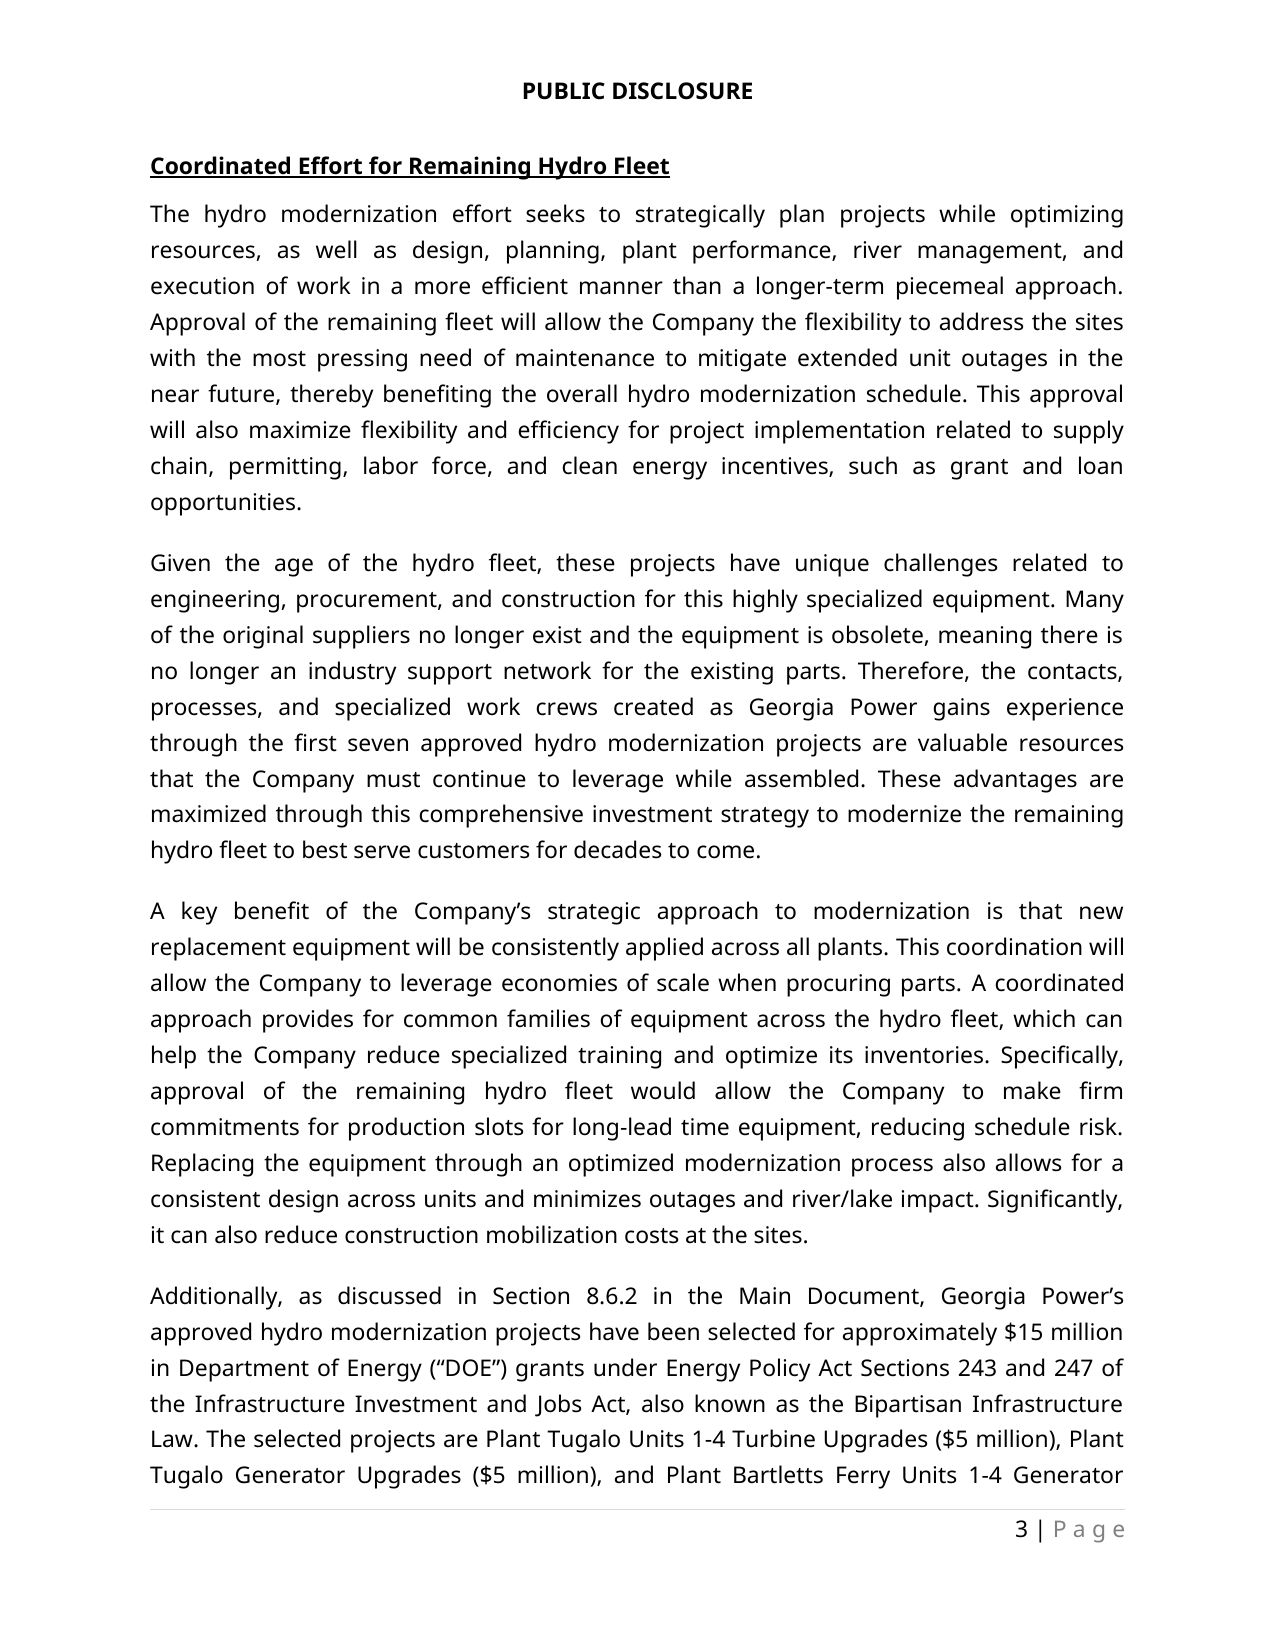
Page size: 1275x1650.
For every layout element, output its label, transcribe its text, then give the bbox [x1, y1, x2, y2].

text Given the age of the hydro fleet, these projects have unique challenges related to engineering, procurement, and construction for this highly specialized equipment. Many of the original suppliers no longer exist and the equipment is obsolete, meaning there is no longer an industry support network for the existing parts. Therefore, the contacts, processes, and specialized work crews created as Georgia Power gains experience through the first seven approved hydro modernization projects are valuable resources that the Company must continue to leverage while assembled. These advantages are maximized through this comprehensive investment strategy to modernize the remaining hydro fleet to best serve customers for decades to come. [150, 547, 1125, 866]
text A key benefit of the Company’s strategic approach to modernization is that new replacement equipment will be consistently applied across all plants. This coordination will allow the Company to leverage economies of scale when procuring parts. A coordinated approach provides for common families of equipment across the hydro fleet, which can help the Company reduce specialized training and optimize its inventories. Specifically, approval of the remaining hydro fleet would allow the Company to make firm commitments for production slots for long-lead time equipment, reducing schedule risk. Replacing the equipment through an optimized modernization process also allows for a consistent design across units and minimizes outages and river/lake impact. Significantly, it can also reduce construction mobilization costs at the sites. [150, 895, 1125, 1250]
text Coordinated Effort for Remaining Hydro Fleet [150, 150, 1125, 181]
text The hydro modernization effort seeks to strategically plan projects while optimizing resources, as well as design, planning, plant performance, river management, and execution of work in a more efficient manner than a longer-term piecemeal approach. Approval of the remaining fleet will allow the Company the flexibility to address the sites with the most pressing need of maintenance to mitigate extended unit outages in the near future, thereby benefiting the overall hydro modernization schedule. This approval will also maximize flexibility and efficiency for project implementation related to supply chain, permitting, labor force, and clean energy incentives, such as grant and loan opportunities. [150, 198, 1125, 517]
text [150, 1280, 1125, 1491]
